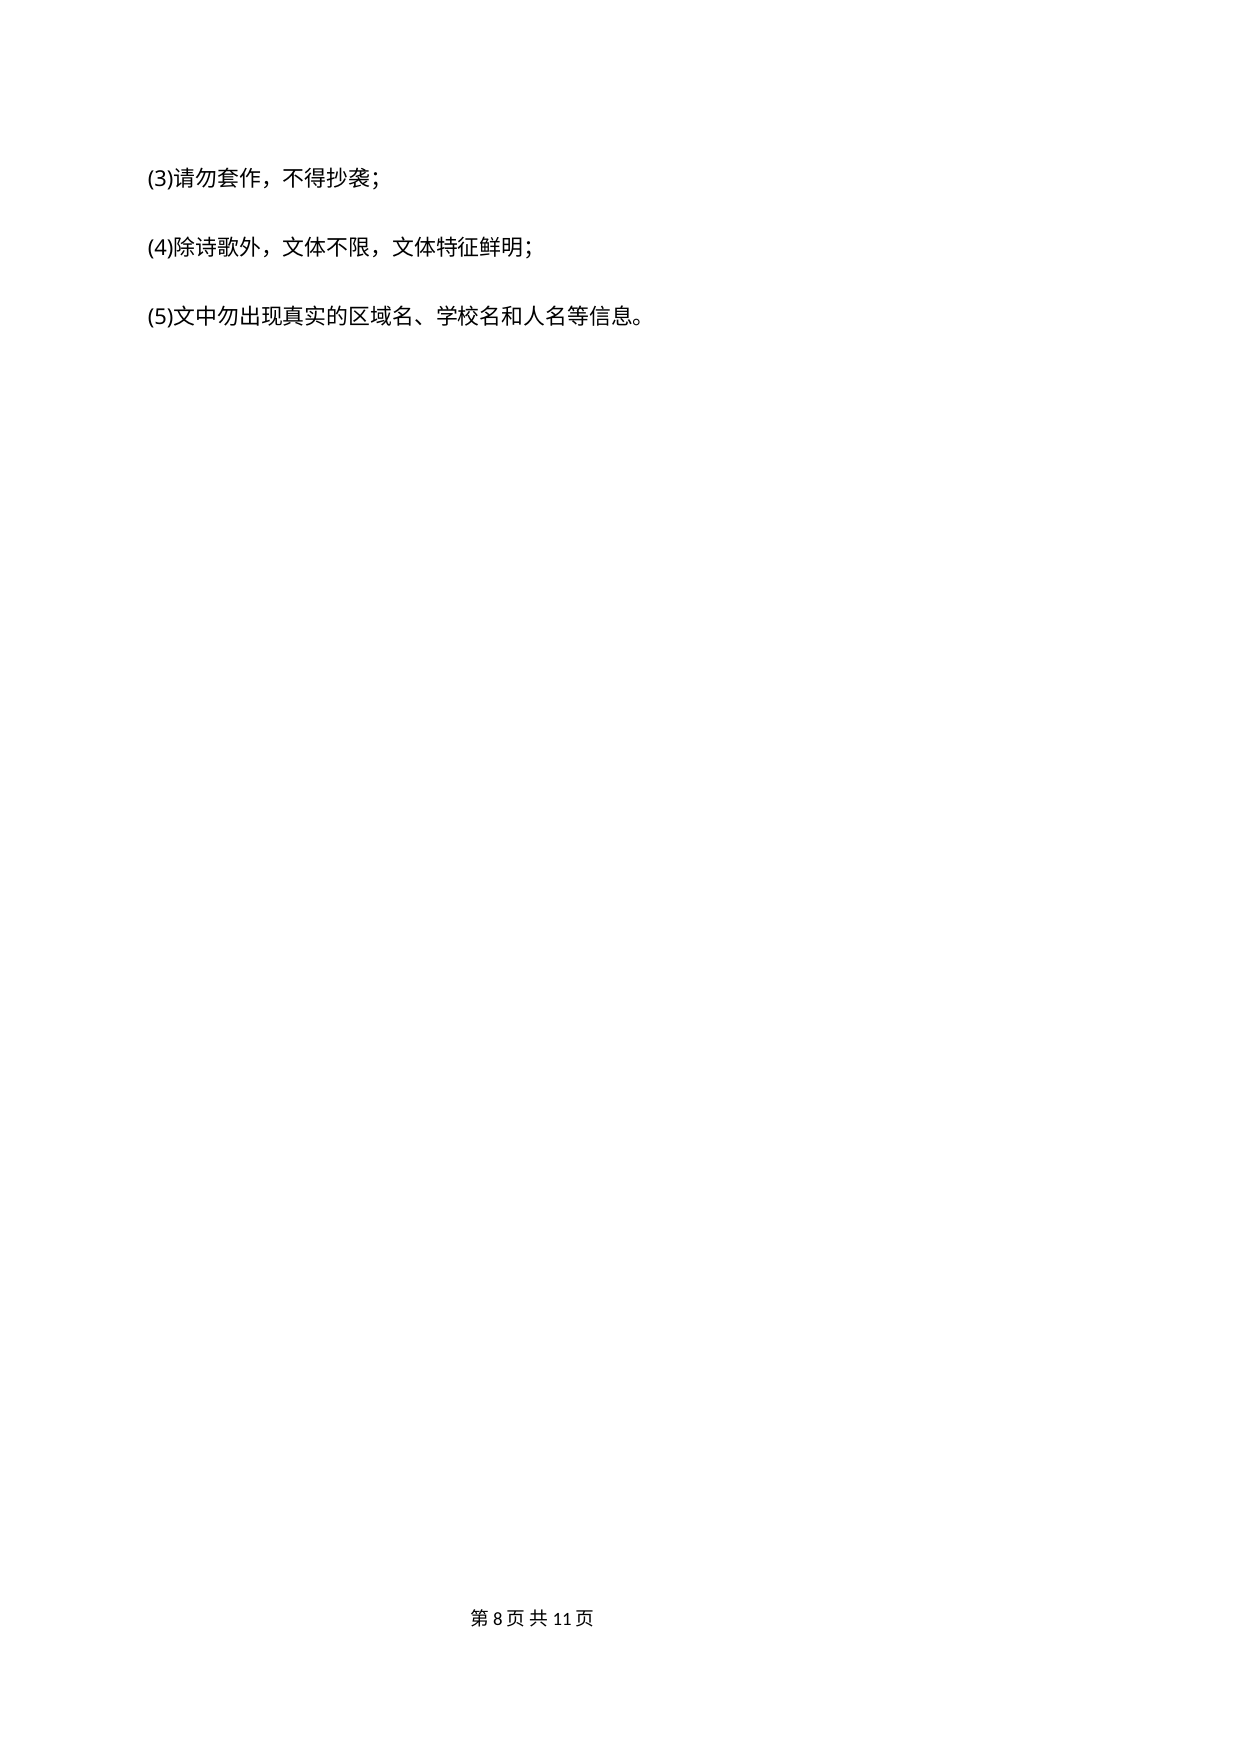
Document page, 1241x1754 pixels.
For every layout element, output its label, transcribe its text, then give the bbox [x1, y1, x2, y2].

text (4)除诗歌外，文体不限，文体特征鲜明； [148, 230, 1092, 262]
text (5)文中勿出现真实的区域名、学校名和人名等信息。 [148, 299, 1092, 331]
text (3)请勿套作，不得抄袭； [148, 161, 1092, 193]
